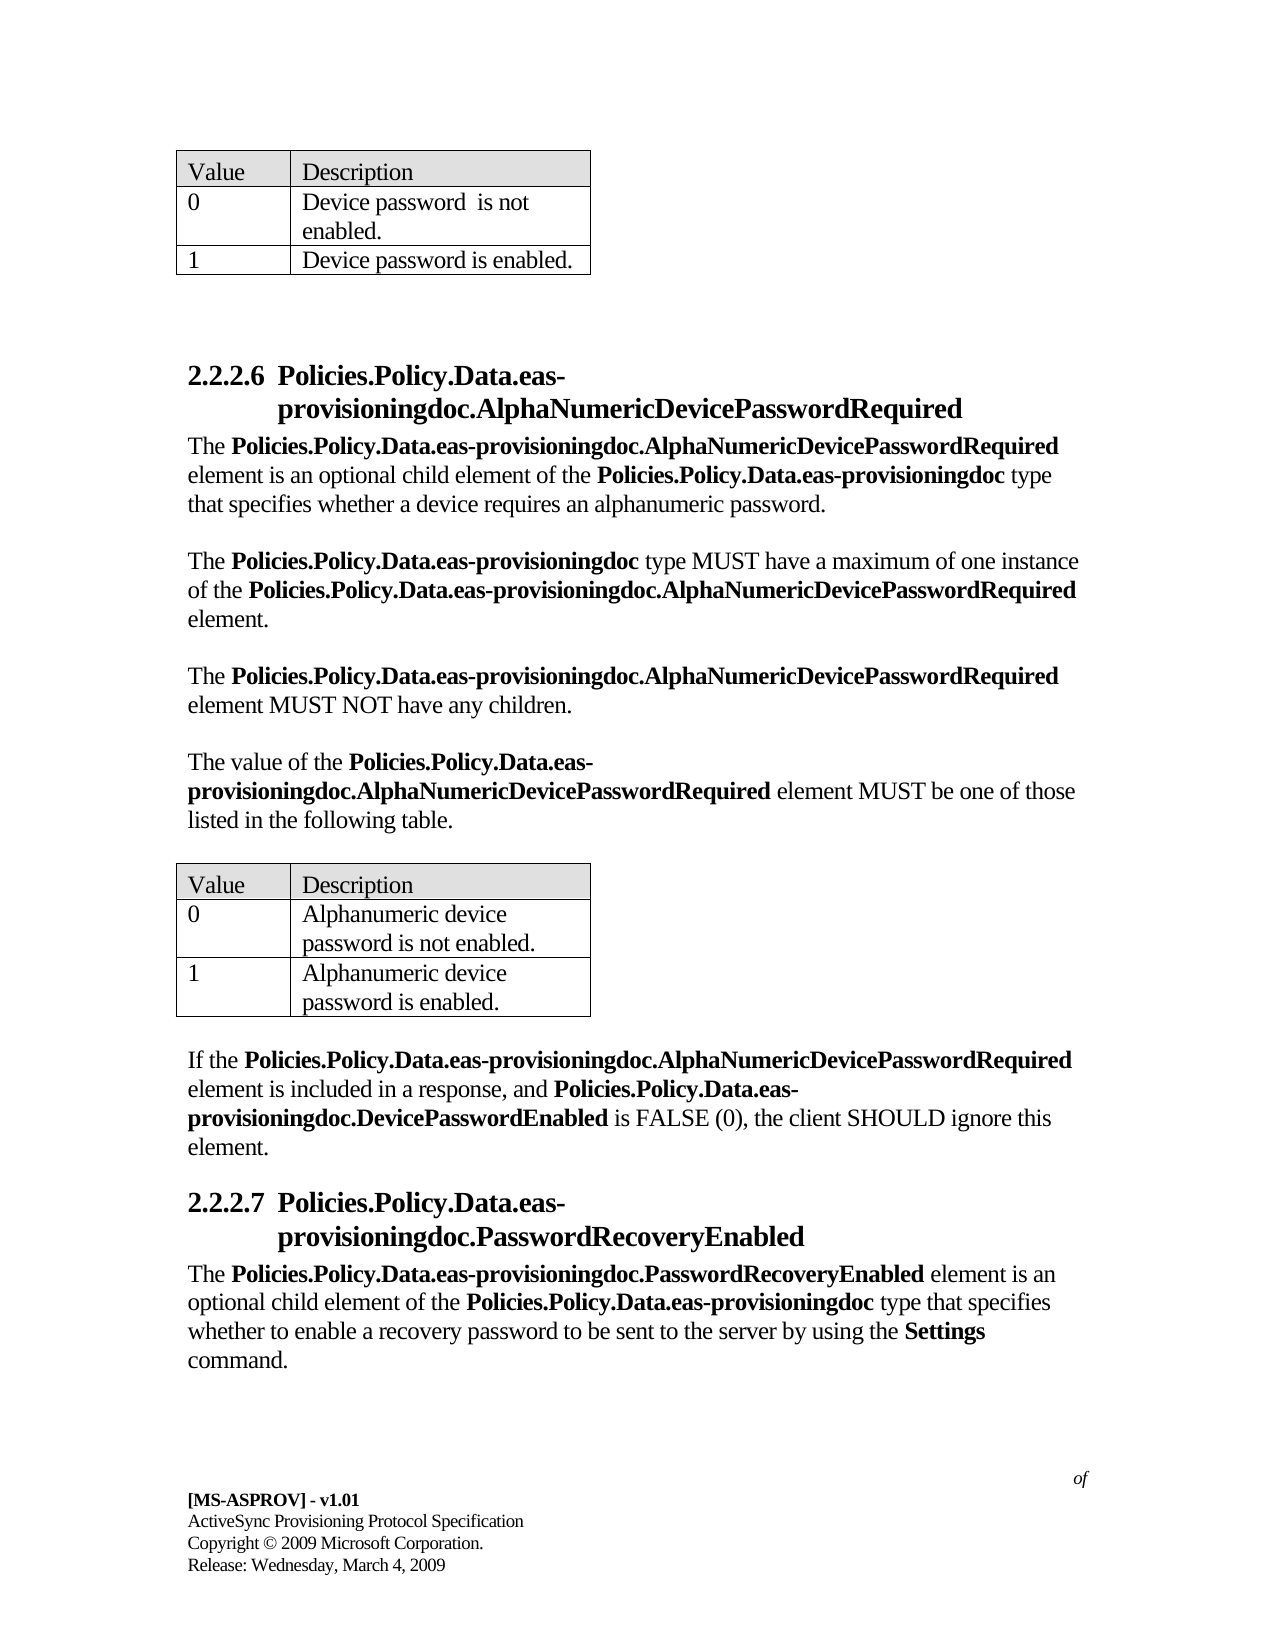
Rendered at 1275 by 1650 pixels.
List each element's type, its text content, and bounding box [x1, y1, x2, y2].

table_header Value [177, 864, 290, 898]
text The Policies.Policy.Data.eas-provisioningdoc.AlphaNumericDevicePasswordRequired element is an optional child element of the Policies.Policy.Data.eas-provisioningdoc type that specifies whether a device requires an alphanumeric password. [187, 431, 1087, 517]
text The Policies.Policy.Data.eas-provisioningdoc.PasswordRecoveryEnabled element is an optional child element of the Policies.Policy.Data.eas-provisioningdoc type that specifies whether to enable a recovery password to be sent to the server by using the Settings command. [187, 1259, 1087, 1374]
table_cell Device password is not enabled. [291, 187, 590, 244]
table_cell 1 [177, 246, 290, 274]
table_cell Alphanumeric device password is not enabled. [291, 900, 590, 957]
table_cell Alphanumeric device password is enabled. [291, 958, 590, 1016]
subtitle Policies.Policy.Data.eas-provisioningdoc.PasswordRecoveryEnabled [187, 1185, 1087, 1252]
subtitle Policies.Policy.Data.eas-provisioningdoc.AlphaNumericDevicePasswordRequired [187, 358, 1087, 425]
table_cell 0 [177, 900, 290, 957]
table_header Description [291, 151, 590, 186]
table_header Value [177, 151, 290, 186]
table_header Description [291, 864, 590, 898]
text The Policies.Policy.Data.eas-provisioningdoc type MUST have a maximum of one instance of the Policies.Policy.Data.eas-provisioningdoc.AlphaNumericDevicePasswordRequired element. [187, 546, 1087, 632]
table_cell 1 [177, 958, 290, 1016]
text If the Policies.Policy.Data.eas-provisioningdoc.AlphaNumericDevicePasswordRequired element is included in a response, and Policies.Policy.Data.eas-provisioningdoc.DevicePasswordEnabled is FALSE (0), the client SHOULD ignore this element. [187, 1045, 1087, 1160]
table_cell 0 [177, 187, 290, 244]
text The value of the Policies.Policy.Data.eas-provisioningdoc.AlphaNumericDevicePasswordRequired element MUST be one of those listed in the following table. [187, 747, 1087, 834]
text The Policies.Policy.Data.eas-provisioningdoc.AlphaNumericDevicePasswordRequired element MUST NOT have any children. [187, 661, 1087, 719]
table_cell Device password is enabled. [291, 246, 590, 274]
